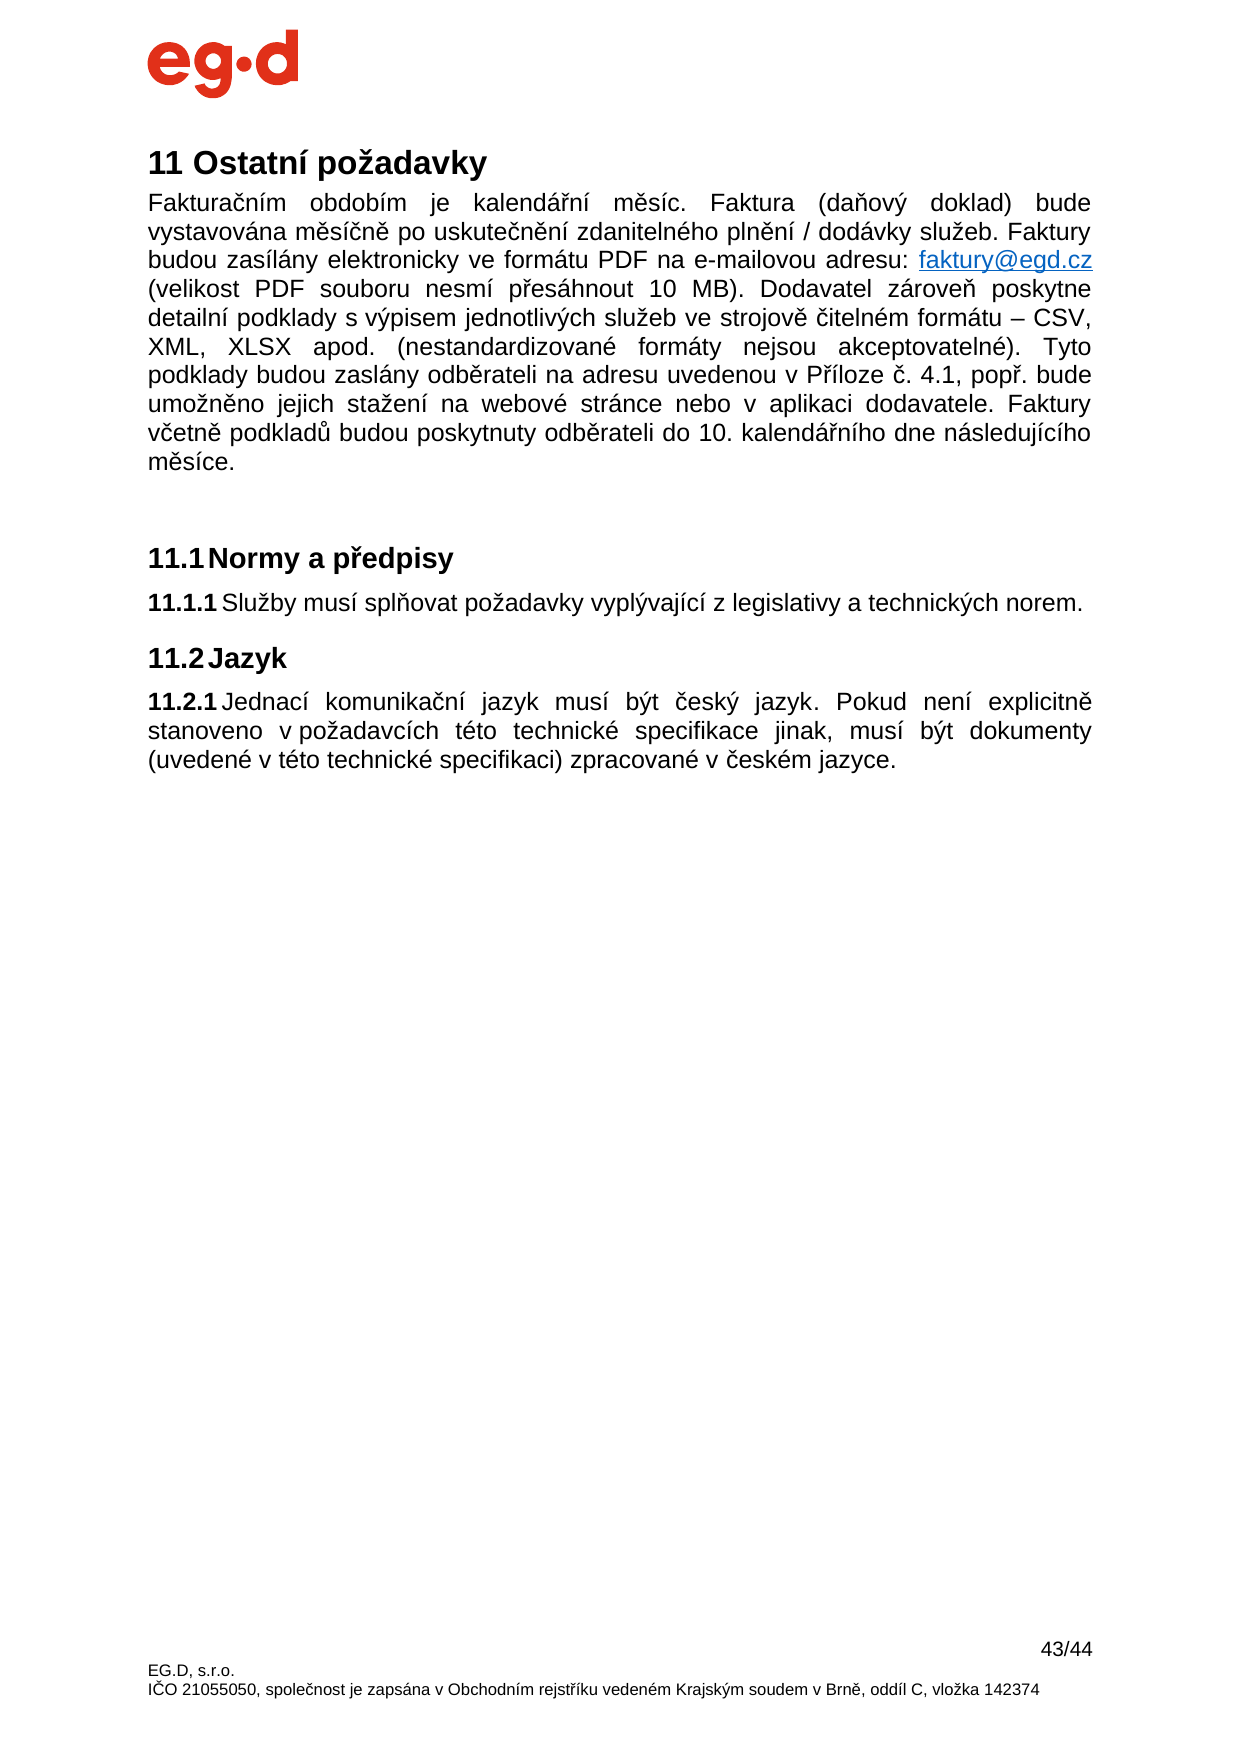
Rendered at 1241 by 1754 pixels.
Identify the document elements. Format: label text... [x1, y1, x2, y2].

text Fakturačním obdobím je kalendářní měsíc. Faktura (daňový doklad) bude vystavována měsíčně po uskutečnění zdanitelného plnění / dodávky služeb. Faktury budou zasílány elektronicky ve formátu PDF na e-mailovou adresu: faktury@egd.cz (velikost PDF souboru nesmí přesáhnout 10 MB). Dodavatel zároveň poskytne detailní podklady s výpisem jednotlivých služeb ve strojově čitelném formátu – CSV, XML, XLSX apod. (nestandardizované formáty nejsou akceptovatelné). Tyto podklady budou zaslány odběrateli na adresu uvedenou v Příloze č. 4.1, popř. bude umožněno jejich stažení na webové stránce nebo v aplikaci dodavatele. Faktury včetně podkladů budou poskytnuty odběrateli do 10. kalendářního dne následujícího měsíce. [148, 188, 1093, 475]
text Služby musí splňovat požadavky vyplývající z legislativy a technických norem. [148, 588, 1093, 616]
subtitle Ostatní požadavky [148, 143, 1093, 182]
text Jednací komunikační jazyk musí být český jazyk. Pokud není explicitně stanoveno v požadavcích této technické specifikace jinak, musí být dokumenty (uvedené v této technické specifikaci) zpracované v českém jazyce. [148, 687, 1093, 774]
subtitle Jazyk [148, 641, 1093, 675]
subtitle Normy a předpisy [148, 542, 1093, 575]
